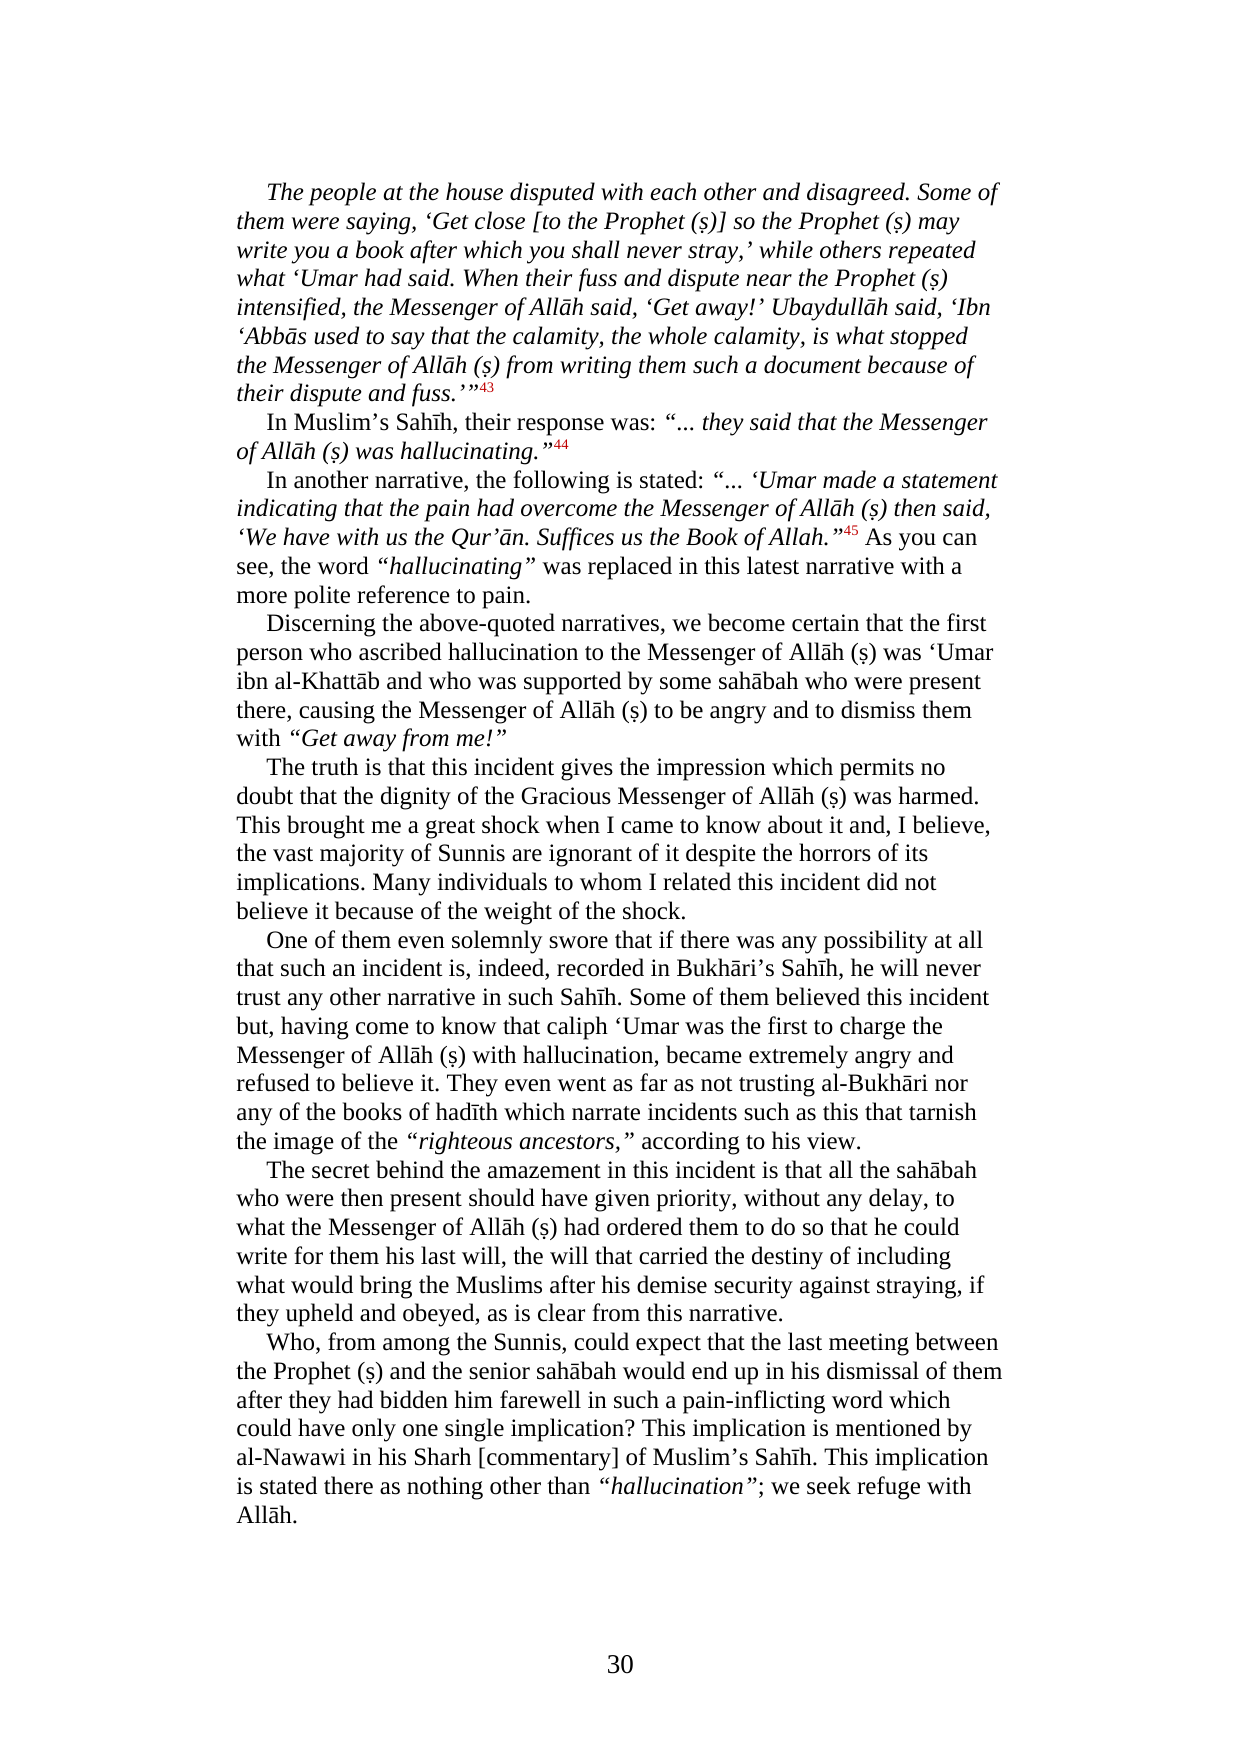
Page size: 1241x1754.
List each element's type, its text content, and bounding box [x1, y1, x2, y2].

text One of them even solemnly swore that if there was any possibility at all that such an incident is, indeed, recorded in Bukhāri’s Sahīh, he will never trust any other narrative in such Sahīh. Some of them believed this incident but, having come to know that caliph ‘Umar was the first to charge the Messenger of Allāh (ṣ) with hallucination, became extremely angry and refused to believe it. They even went as far as not trusting al-Bukhāri nor any of the books of hadīth which narrate incidents such as this that tarnish the image of the “righteous ancestors,” according to his view. [236, 925, 1004, 1155]
text Who, from among the Sunnis, could expect that the last meeting between the Prophet (ṣ) and the senior sahābah would end up in his dismissal of them after they had bidden him farewell in such a pain-inflicting word which could have only one single implication? This implication is mentioned by al-Nawawi in his Sharh [commentary] of Muslim’s Sahīh. This implication is stated there as nothing other than “hallucination”; we seek refuge with Allāh. [236, 1327, 1004, 1528]
text In another narrative, the following is stated: “... ‘Umar made a statement indicating that the pain had overcome the Messenger of Allāh (ṣ) then said, ‘We have with us the Qur’ān. Suffices us the Book of Allah.”45 As you can see, the word “hallucinating” was replaced in this latest narrative with a more polite reference to pain. [236, 465, 1004, 608]
text The truth is that this incident gives the impression which permits no doubt that the dignity of the Gracious Messenger of Allāh (ṣ) was harmed. This brought me a great shock when I came to know about it and, I believe, the vast majority of Sunnis are ignorant of it despite the horrors of its implications. Many individuals to whom I related this incident did not believe it because of the weight of the shock. [236, 752, 1004, 925]
text The people at the house disputed with each other and disagreed. Some of them were saying, ‘Get close [to the Prophet (ṣ)] so the Prophet (ṣ) may write you a book after which you shall never stray,’ while others repeated what ‘Umar had said. When their fuss and dispute near the Prophet (ṣ) intensified, the Messenger of Allāh said, ‘Get away!’ Ubaydullāh said, ‘Ibn ‘Abbās used to say that the calamity, the whole calamity, is what stopped the Messenger of Allāh (ṣ) from writing them such a document because of their dispute and fuss.’”43 [236, 177, 1004, 407]
text The secret behind the amazement in this incident is that all the sahābah who were then present should have given priority, without any delay, to what the Messenger of Allāh (ṣ) had ordered them to do so that he could write for them his last will, the will that carried the destiny of including what would bring the Muslims after his demise security against straying, if they upheld and obeyed, as is clear from this narrative. [236, 1155, 1004, 1327]
text In Muslim’s Sahīh, their response was: “... they said that the Messenger of Allāh (ṣ) was hallucinating.”44 [236, 407, 1004, 465]
text Discerning the above-quoted narratives, we become certain that the first person who ascribed hallucination to the Messenger of Allāh (ṣ) was ‘Umar ibn al-Khattāb and who was supported by some sahābah who were present there, causing the Messenger of Allāh (ṣ) to be angry and to dismiss them with “Get away from me!” [236, 608, 1004, 752]
